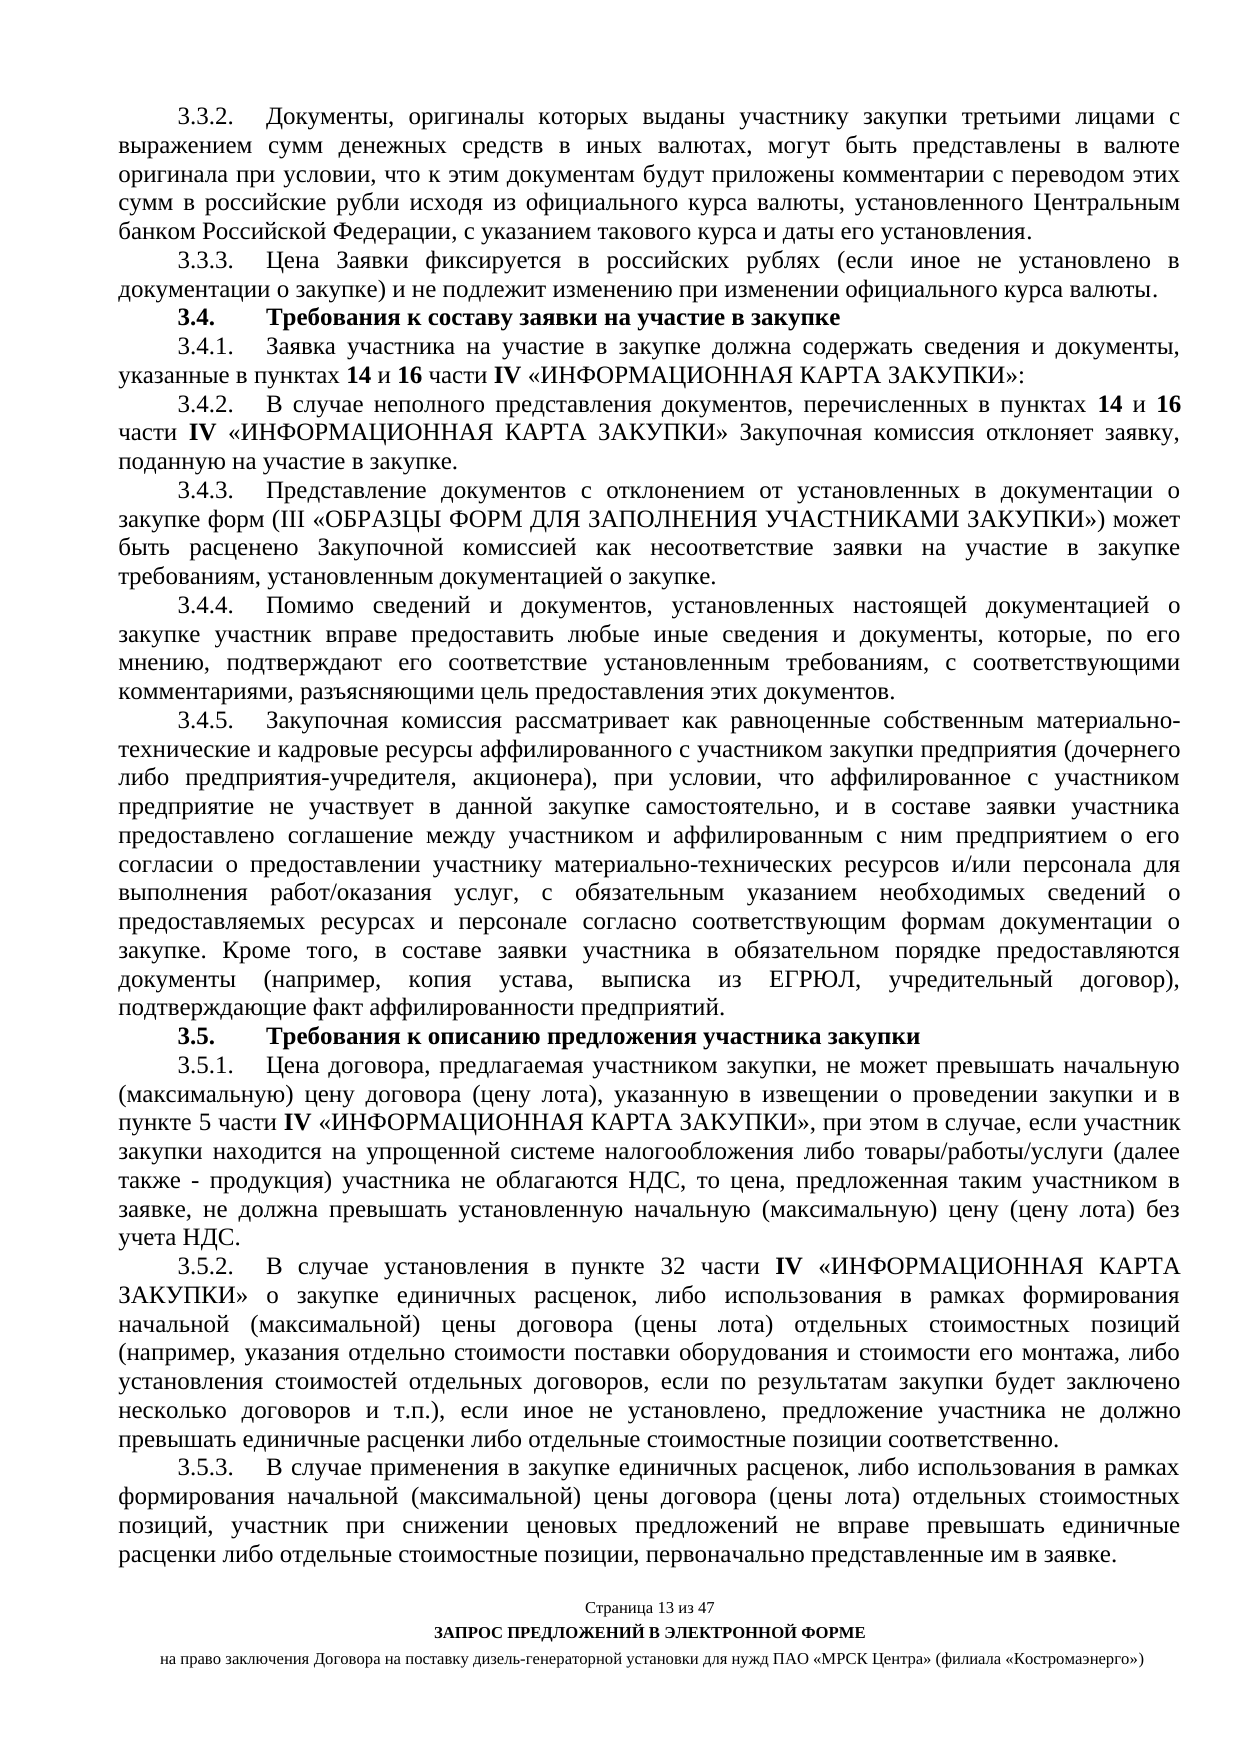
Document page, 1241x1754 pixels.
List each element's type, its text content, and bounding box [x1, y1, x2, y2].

subtitle Закупочная комиссия рассматривает как равноценные собственным материально-технические и кадровые ресурсы аффилированного с участником закупки предприятия (дочернего либо предприятия-учредителя, акционера), при условии, что аффилированное с участником предприятие не участвует в данной закупке самостоятельно, и в составе заявки участника предоставлено соглашение между участником и аффилированным с ним предприятием о его согласии о предоставлении участнику материально-технических ресурсов и/или персонала для выполнения работ/оказания услуг, с обязательным указанием необходимых сведений о предоставляемых ресурсах и персонале согласно соответствующим формам документации о закупке. Кроме того, в составе заявки участника в обязательном порядке предоставляются документы (например, копия устава, выписка из ЕГРЮЛ, учредительный договор), подтверждающие факт аффилированности предприятий. [118, 705, 1181, 1021]
subtitle Представление документов с отклонением от установленных в документации о закупке форм (III «ОБРАЗЦЫ ФОРМ ДЛЯ ЗАПОЛНЕНИЯ УЧАСТНИКАМИ ЗАКУПКИ») может быть расценено Закупочной комиссией как несоответствие заявки на участие в закупке требованиям, установленным документацией о закупке. [118, 475, 1181, 590]
subtitle Документы, оригиналы которых выданы участнику закупки третьими лицами с выражением сумм денежных средств в иных валютах, могут быть представлены в валюте оригинала при условии, что к этим документам будут приложены комментарии с переводом этих сумм в российские рубли исходя из официального курса валюты, установленного Центральным банком Российской Федерации, с указанием такового курса и даты его установления. [118, 101, 1181, 245]
subtitle Требования к описанию предложения участника закупки [118, 1021, 1181, 1050]
subtitle Цена договора, предлагаемая участником закупки, не может превышать начальную (максимальную) цену договора (цену лота), указанную в извещении о проведении закупки и в пункте 5 части IV «ИНФОРМАЦИОННАЯ КАРТА ЗАКУПКИ», при этом в случае, если участник закупки находится на упрощенной системе налогообложения либо товары/работы/услуги (далее также - продукция) участника не облагаются НДС, то цена, предложенная таким участником в заявке, не должна превышать установленную начальную (максимальную) цену (цену лота) без учета НДС. [118, 1050, 1181, 1251]
subtitle В случае неполного представления документов, перечисленных в пунктах 14 и 16 части IV «ИНФОРМАЦИОННАЯ КАРТА ЗАКУПКИ» Закупочная комиссия отклоняет заявку, поданную на участие в закупке. [118, 389, 1181, 475]
subtitle Требования к составу заявки на участие в закупке [118, 302, 1181, 331]
subtitle В случае установления в пункте 32 части IV «ИНФОРМАЦИОННАЯ КАРТА ЗАКУПКИ» о закупке единичных расценок, либо использования в рамках формирования начальной (максимальной) цены договора (цены лота) отдельных стоимостных позиций (например, указания отдельно стоимости поставки оборудования и стоимости его монтажа, либо установления стоимостей отдельных договоров, если по результатам закупки будет заключено несколько договоров и т.п.), если иное не установлено, предложение участника не должно превышать единичные расценки либо отдельные стоимостные позиции соответственно. [118, 1251, 1181, 1452]
subtitle Заявка участника на участие в закупке должна содержать сведения и документы, указанные в пунктах 14 и 16 части IV «ИНФОРМАЦИОННАЯ КАРТА ЗАКУПКИ»: [118, 331, 1181, 389]
subtitle Помимо сведений и документов, установленных настоящей документацией о закупке участник вправе предоставить любые иные сведения и документы, которые, по его мнению, подтверждают его соответствие установленным требованиям, с соответствующими комментариями, разъясняющими цель предоставления этих документов. [118, 590, 1181, 705]
subtitle В случае применения в закупке единичных расценок, либо использования в рамках формирования начальной (максимальной) цены договора (цены лота) отдельных стоимостных позиций, участник при снижении ценовых предложений не вправе превышать единичные расценки либо отдельные стоимостные позиции, первоначально представленные им в заявке. [118, 1452, 1181, 1567]
subtitle Цена Заявки фиксируется в российских рублях (если иное не установлено в документации о закупке) и не подлежит изменению при изменении официального курса валюты. [118, 245, 1181, 302]
